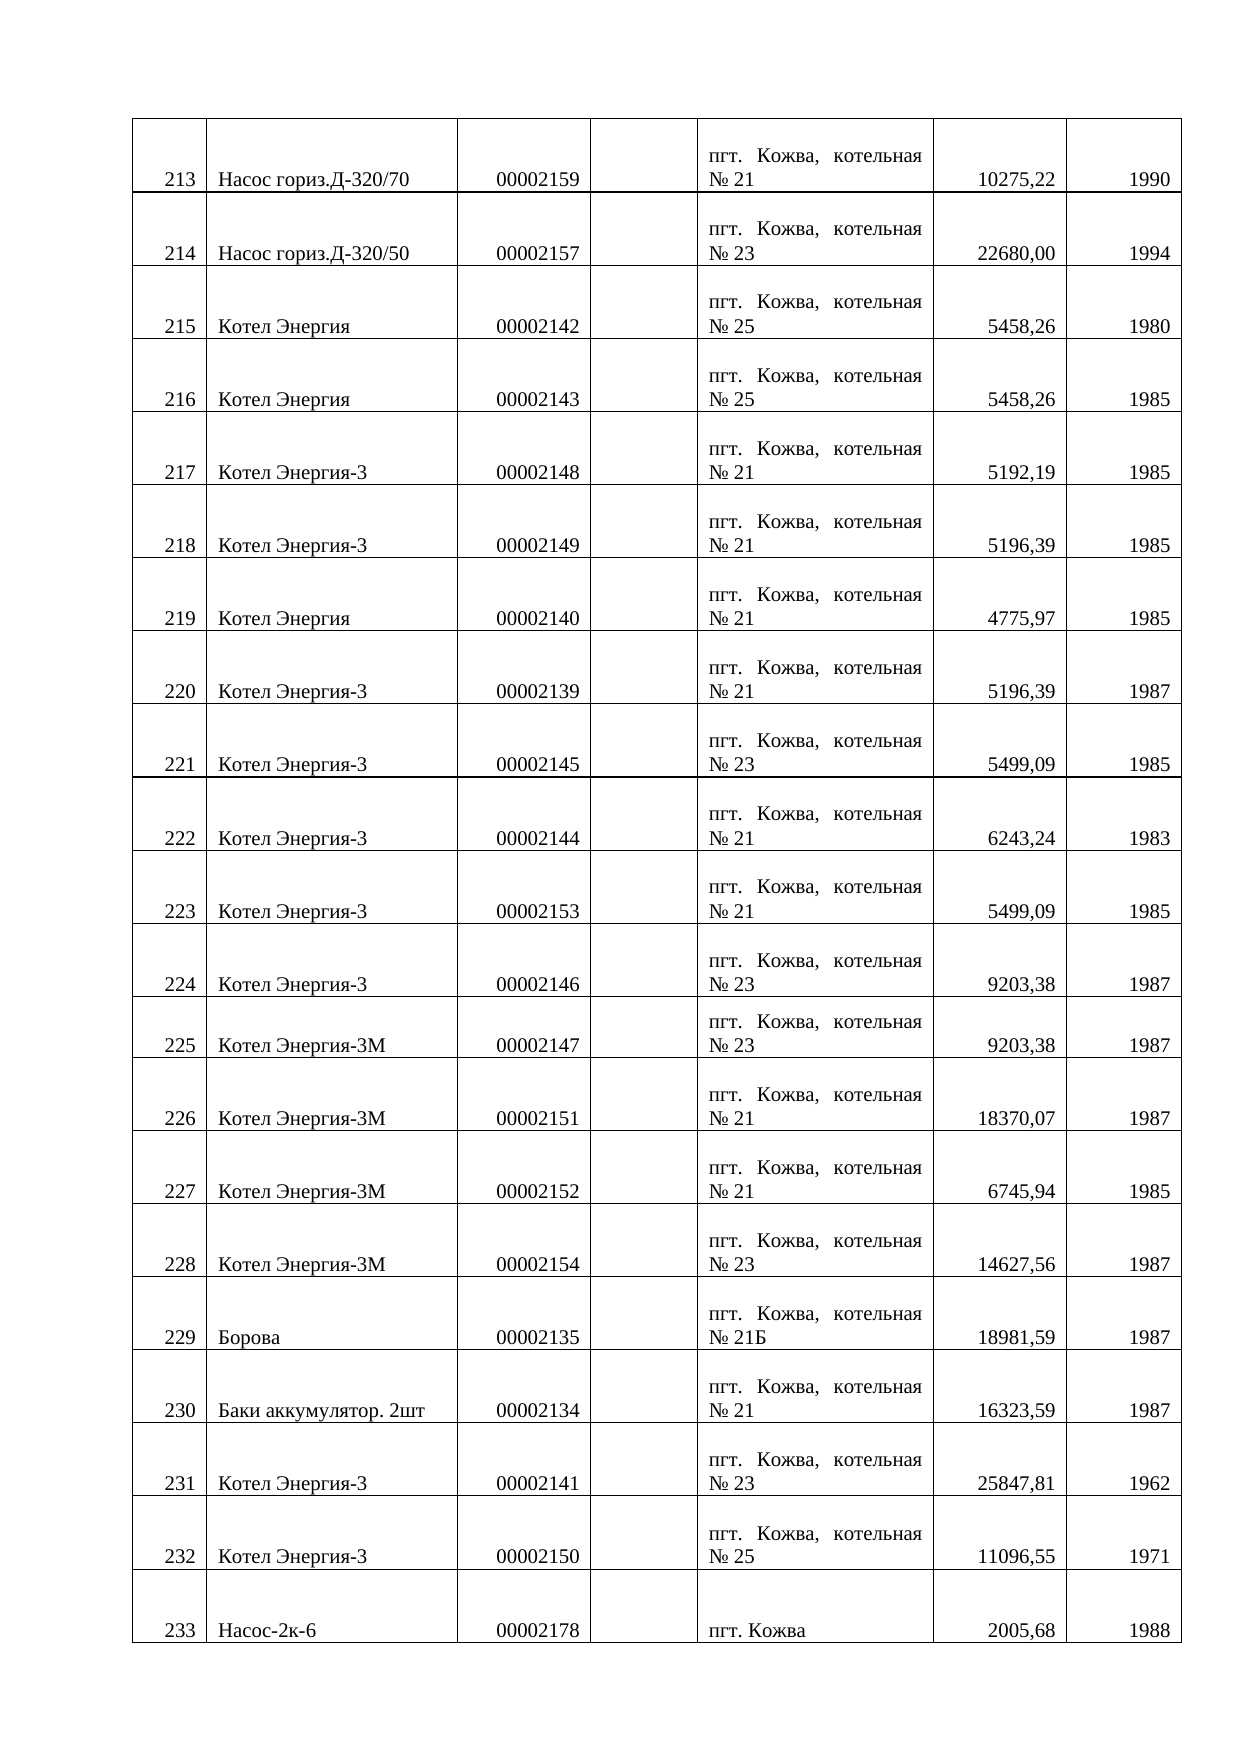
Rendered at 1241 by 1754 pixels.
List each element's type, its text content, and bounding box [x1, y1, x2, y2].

table_cell 214 [133, 193, 206, 264]
table_cell 1985 [1067, 851, 1181, 923]
table_cell 225 [133, 997, 206, 1057]
table_cell [591, 1204, 697, 1276]
table_cell 1985 [1067, 1131, 1181, 1203]
table_cell [591, 1277, 697, 1349]
table_cell Котел Энергия-3М [207, 1131, 457, 1203]
table_cell 220 [133, 631, 206, 703]
table_cell [591, 924, 697, 996]
table_cell 4775,97 [934, 558, 1066, 630]
table_cell Котел Энергия-3 [207, 631, 457, 703]
table_cell [591, 1131, 697, 1203]
table_cell пгт. Кожва, котельная № 21 [698, 631, 933, 703]
table_cell пгт. Кожва, котельная № 21 [698, 1131, 933, 1203]
table_cell 00002148 [458, 412, 590, 484]
table_cell 232 [133, 1496, 206, 1568]
table_cell 215 [133, 266, 206, 338]
table_cell [591, 1423, 697, 1495]
table_cell 218 [133, 485, 206, 557]
table_cell 10275,22 [934, 119, 1066, 191]
table_cell 217 [133, 412, 206, 484]
table_cell 18370,07 [934, 1058, 1066, 1130]
table_cell 18981,59 [934, 1277, 1066, 1349]
table_cell 5499,09 [934, 851, 1066, 923]
table_cell 00002135 [458, 1277, 590, 1349]
table_cell 226 [133, 1058, 206, 1130]
table_cell 00002141 [458, 1423, 590, 1495]
table_cell Котел Энергия [207, 558, 457, 630]
table_cell 1987 [1067, 1350, 1181, 1422]
table_cell 1987 [1067, 631, 1181, 703]
table_cell [591, 631, 697, 703]
table_cell Насос-2к-6 [207, 1570, 457, 1642]
table_cell 00002143 [458, 339, 590, 411]
table_cell пгт. Кожва, котельная № 23 [698, 997, 933, 1057]
table_cell 00002134 [458, 1350, 590, 1422]
table_cell 1985 [1067, 485, 1181, 557]
table_cell 00002157 [458, 193, 590, 264]
table_cell 1987 [1067, 1058, 1181, 1130]
table_cell Насос гориз.Д-320/50 [207, 193, 457, 264]
table_cell [591, 778, 697, 849]
table_cell Котел Энергия-3М [207, 1058, 457, 1130]
table_cell 233 [133, 1570, 206, 1642]
table_cell пгт. Кожва, котельная № 21 [698, 412, 933, 484]
table_cell 219 [133, 558, 206, 630]
table_cell Котел Энергия-3М [207, 1204, 457, 1276]
table_cell 1987 [1067, 997, 1181, 1057]
table_cell 6745,94 [934, 1131, 1066, 1203]
table_cell 16323,59 [934, 1350, 1066, 1422]
table_cell пгт. Кожва, котельная № 25 [698, 266, 933, 338]
table_cell 228 [133, 1204, 206, 1276]
table_cell [591, 558, 697, 630]
table_cell пгт. Кожва, котельная № 25 [698, 339, 933, 411]
table_cell [591, 851, 697, 923]
table_cell Баки аккумулятор. 2шт [207, 1350, 457, 1422]
table_cell 1985 [1067, 704, 1181, 776]
table_cell 00002147 [458, 997, 590, 1057]
table_cell пгт. Кожва [698, 1570, 933, 1642]
table_cell пгт. Кожва, котельная № 21 [698, 1350, 933, 1422]
table_cell 221 [133, 704, 206, 776]
table_cell 25847,81 [934, 1423, 1066, 1495]
table_cell 1985 [1067, 412, 1181, 484]
table_cell 00002151 [458, 1058, 590, 1130]
table_cell 1983 [1067, 778, 1181, 849]
table_cell Котел Энергия-3 [207, 851, 457, 923]
table_cell [591, 266, 697, 338]
table_cell 00002154 [458, 1204, 590, 1276]
table_cell Котел Энергия-3 [207, 704, 457, 776]
table_cell Насос гориз.Д-320/70 [207, 119, 457, 191]
table_cell 5192,19 [934, 412, 1066, 484]
table_cell [591, 485, 697, 557]
table_cell Котел Энергия [207, 266, 457, 338]
table_cell Котел Энергия-3 [207, 485, 457, 557]
table_cell пгт. Кожва, котельная № 21 [698, 1058, 933, 1130]
table_cell 5196,39 [934, 631, 1066, 703]
table_cell [591, 412, 697, 484]
table_cell 1994 [1067, 193, 1181, 264]
table_cell Котел Энергия-3 [207, 924, 457, 996]
table_cell [591, 193, 697, 264]
table_cell 231 [133, 1423, 206, 1495]
table_cell 1980 [1067, 266, 1181, 338]
table_cell пгт. Кожва, котельная № 21 [698, 119, 933, 191]
table_cell [591, 1350, 697, 1422]
table_cell 1988 [1067, 1570, 1181, 1642]
table_cell [591, 997, 697, 1057]
table_cell [591, 704, 697, 776]
table_cell 222 [133, 778, 206, 849]
table_cell пгт. Кожва, котельная № 23 [698, 924, 933, 996]
table_cell пгт. Кожва, котельная № 21 [698, 558, 933, 630]
table_cell пгт. Кожва, котельная № 23 [698, 1204, 933, 1276]
table_cell 1971 [1067, 1496, 1181, 1568]
table_cell 1985 [1067, 339, 1181, 411]
table_cell [591, 1570, 697, 1642]
table_cell пгт. Кожва, котельная № 21 [698, 851, 933, 923]
table_cell 227 [133, 1131, 206, 1203]
table_cell 6243,24 [934, 778, 1066, 849]
table_cell 14627,56 [934, 1204, 1066, 1276]
table_cell 00002153 [458, 851, 590, 923]
table_cell 1987 [1067, 1277, 1181, 1349]
table_cell 11096,55 [934, 1496, 1066, 1568]
table_cell 2005,68 [934, 1570, 1066, 1642]
table_cell пгт. Кожва, котельная № 23 [698, 704, 933, 776]
table_cell пгт. Кожва, котельная № 25 [698, 1496, 933, 1568]
table_cell 00002140 [458, 558, 590, 630]
table_cell пгт. Кожва, котельная № 23 [698, 193, 933, 264]
table_cell 1990 [1067, 119, 1181, 191]
table_cell 5458,26 [934, 266, 1066, 338]
table_cell Котел Энергия-3 [207, 412, 457, 484]
table_cell 230 [133, 1350, 206, 1422]
table_cell пгт. Кожва, котельная № 21 [698, 778, 933, 849]
table_cell пгт. Кожва, котельная № 23 [698, 1423, 933, 1495]
table_cell пгт. Кожва, котельная № 21Б [698, 1277, 933, 1349]
table_cell 22680,00 [934, 193, 1066, 264]
table_cell 5499,09 [934, 704, 1066, 776]
table_cell [591, 119, 697, 191]
table_cell 9203,38 [934, 997, 1066, 1057]
table_cell 00002152 [458, 1131, 590, 1203]
table_cell пгт. Кожва, котельная № 21 [698, 485, 933, 557]
table_cell 1987 [1067, 924, 1181, 996]
table_cell [591, 339, 697, 411]
table_cell 216 [133, 339, 206, 411]
table_cell [591, 1496, 697, 1568]
table_cell Котел Энергия [207, 339, 457, 411]
table_cell 1985 [1067, 558, 1181, 630]
table_cell 00002146 [458, 924, 590, 996]
table_cell 00002159 [458, 119, 590, 191]
table_cell Борова [207, 1277, 457, 1349]
table_cell 00002144 [458, 778, 590, 849]
table_cell 1987 [1067, 1204, 1181, 1276]
table_cell 224 [133, 924, 206, 996]
table_cell 223 [133, 851, 206, 923]
table_cell Котел Энергия-3 [207, 1496, 457, 1568]
table_cell 00002178 [458, 1570, 590, 1642]
table_cell 229 [133, 1277, 206, 1349]
table_cell 00002145 [458, 704, 590, 776]
table_cell 5196,39 [934, 485, 1066, 557]
table_cell 1962 [1067, 1423, 1181, 1495]
table_cell 213 [133, 119, 206, 191]
table_cell 5458,26 [934, 339, 1066, 411]
table_cell Котел Энергия-3 [207, 1423, 457, 1495]
table_cell 00002139 [458, 631, 590, 703]
table_cell 00002150 [458, 1496, 590, 1568]
table_cell [591, 1058, 697, 1130]
table_cell 00002142 [458, 266, 590, 338]
table_cell 9203,38 [934, 924, 1066, 996]
table_cell 00002149 [458, 485, 590, 557]
table_cell Котел Энергия-3 [207, 778, 457, 849]
table_cell Котел Энергия-3М [207, 997, 457, 1057]
